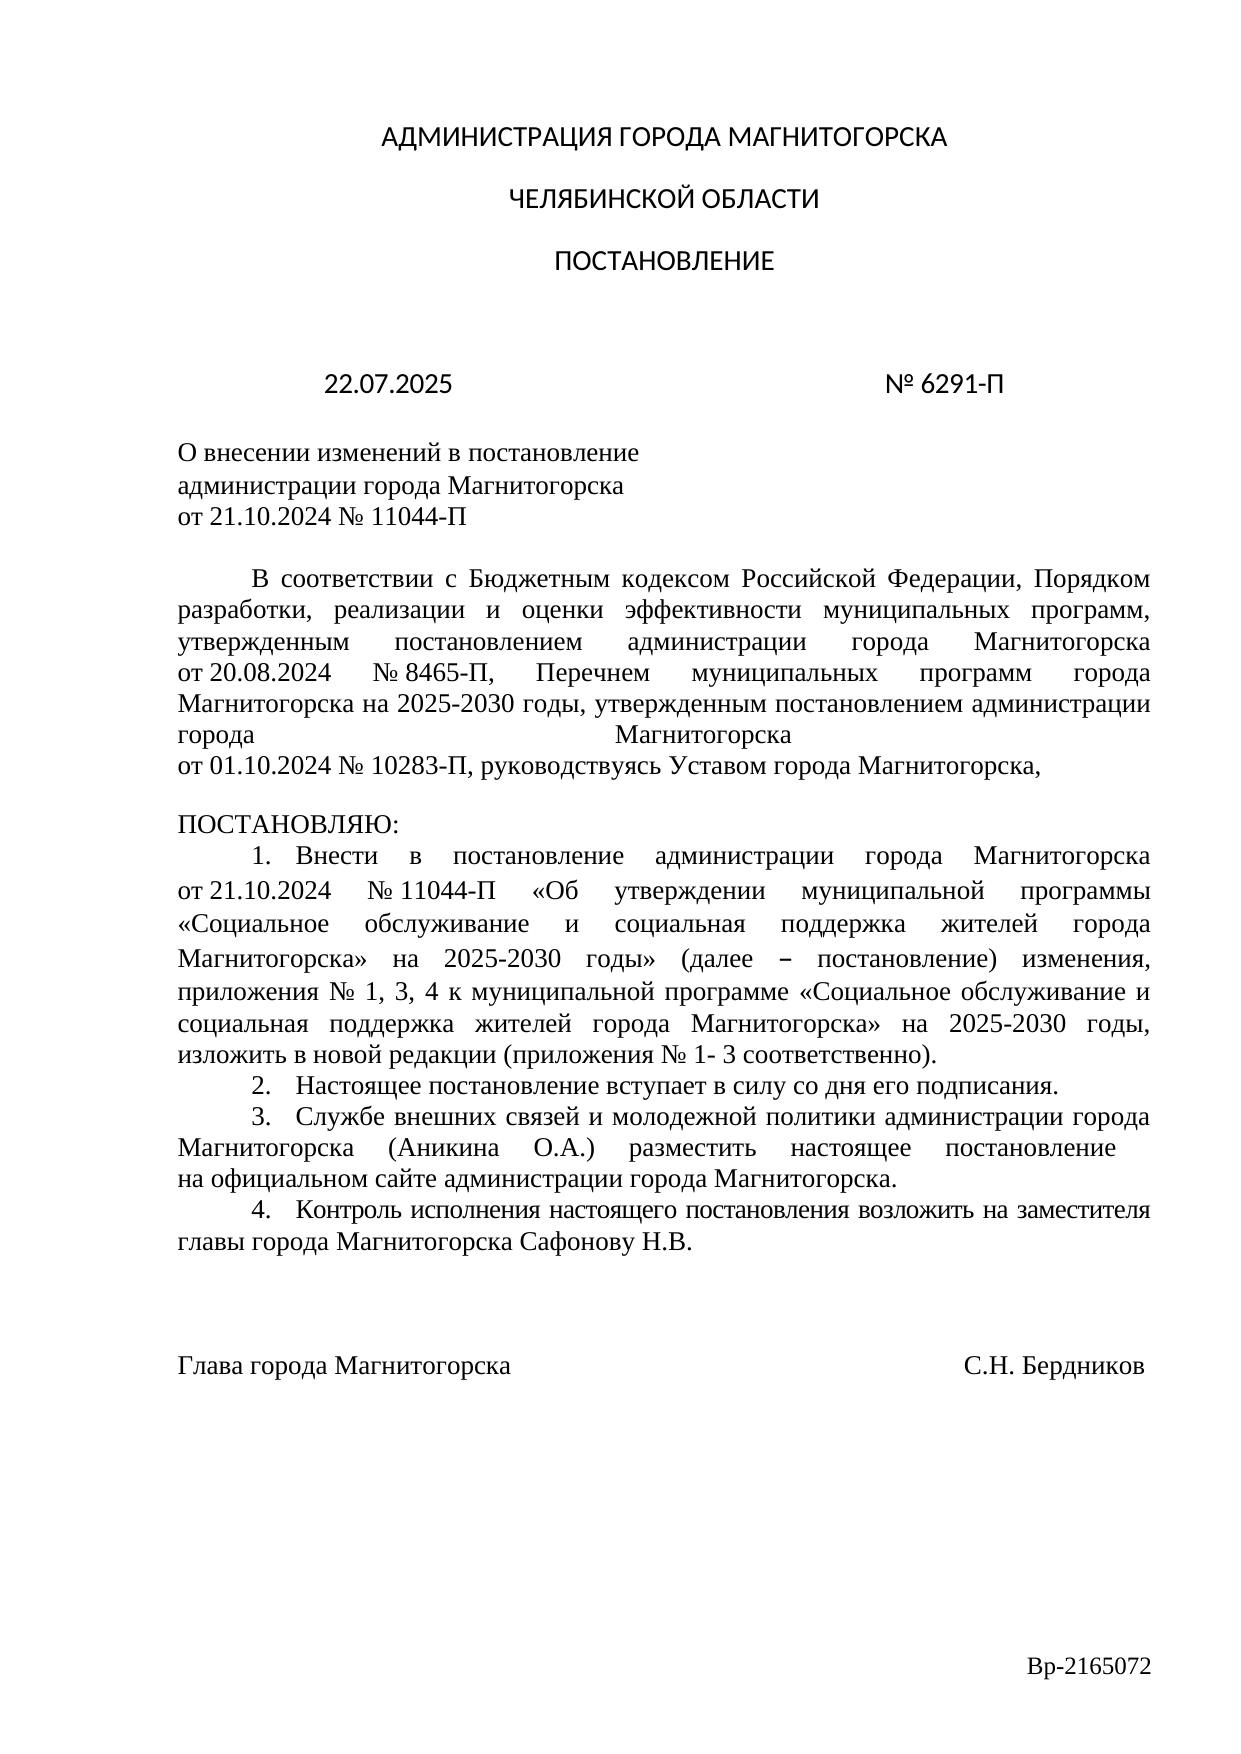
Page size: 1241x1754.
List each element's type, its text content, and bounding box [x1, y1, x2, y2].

text ПОСТАНОВЛЯЮ: [177, 808, 1152, 839]
text Глава города Магнитогорска С.Н. Бердников [177, 1349, 1152, 1380]
text АДМИНИСТРАЦИЯ ГОРОДА МАГНИТОГОРСКА [177, 118, 1152, 154]
text О внесении изменений в постановление администрации города Магнитогорска от 21.10.2024 № 11044-П [177, 432, 649, 531]
text 2. Настоящее постановление вступает в силу со дня его подписания. [177, 1069, 1152, 1100]
list Внести в постановление администрации города Магнитогорска от 21.10.2024 № 11044-П «Об утверждении муниципальной программы «Социальное обслуживание и социальная поддержка жителей города Магнитогорска» на 2025-2030 годы» (далее – постановление) изменения, приложения № 1, 3, 4 к муниципальной программе «Социальное обслуживание и социальная поддержка жителей города Магнитогорска» на 2025-2030 годы, изложить в новой редакции (приложения № 1- 3 соответственно). [177, 839, 1152, 1069]
text В соответствии с Бюджетным кодексом Российской Федерации, Порядком разработки, реализации и оценки эффективности муниципальных программ, утвержденным постановлением администрации города Магнитогорска от 20.08.2024 № 8465-П, Перечнем муниципальных программ города Магнитогорска на 2025-2030 годы, утвержденным постановлением администрации города Магнитогорска от 01.10.2024 № 10283-П, руководствуясь Уставом города Магнитогорска, [177, 562, 1152, 780]
text ПОСТАНОВЛЕНИЕ [177, 242, 1152, 277]
text 4. Контроль исполнения настоящего постановления возложить на заместителя главы города Магнитогорска Сафонову Н.В. [177, 1193, 1152, 1256]
text ЧЕЛЯБИНСКОЙ ОБЛАСТИ [177, 180, 1152, 216]
text 3. Службе внешних связей и молодежной политики администрации города Магнитогорска (Аникина О.А.) разместить настоящее постановление на официальном сайте администрации города Магнитогорска. [177, 1100, 1152, 1193]
text 22.07.2025 № 6291-П [177, 365, 1152, 401]
